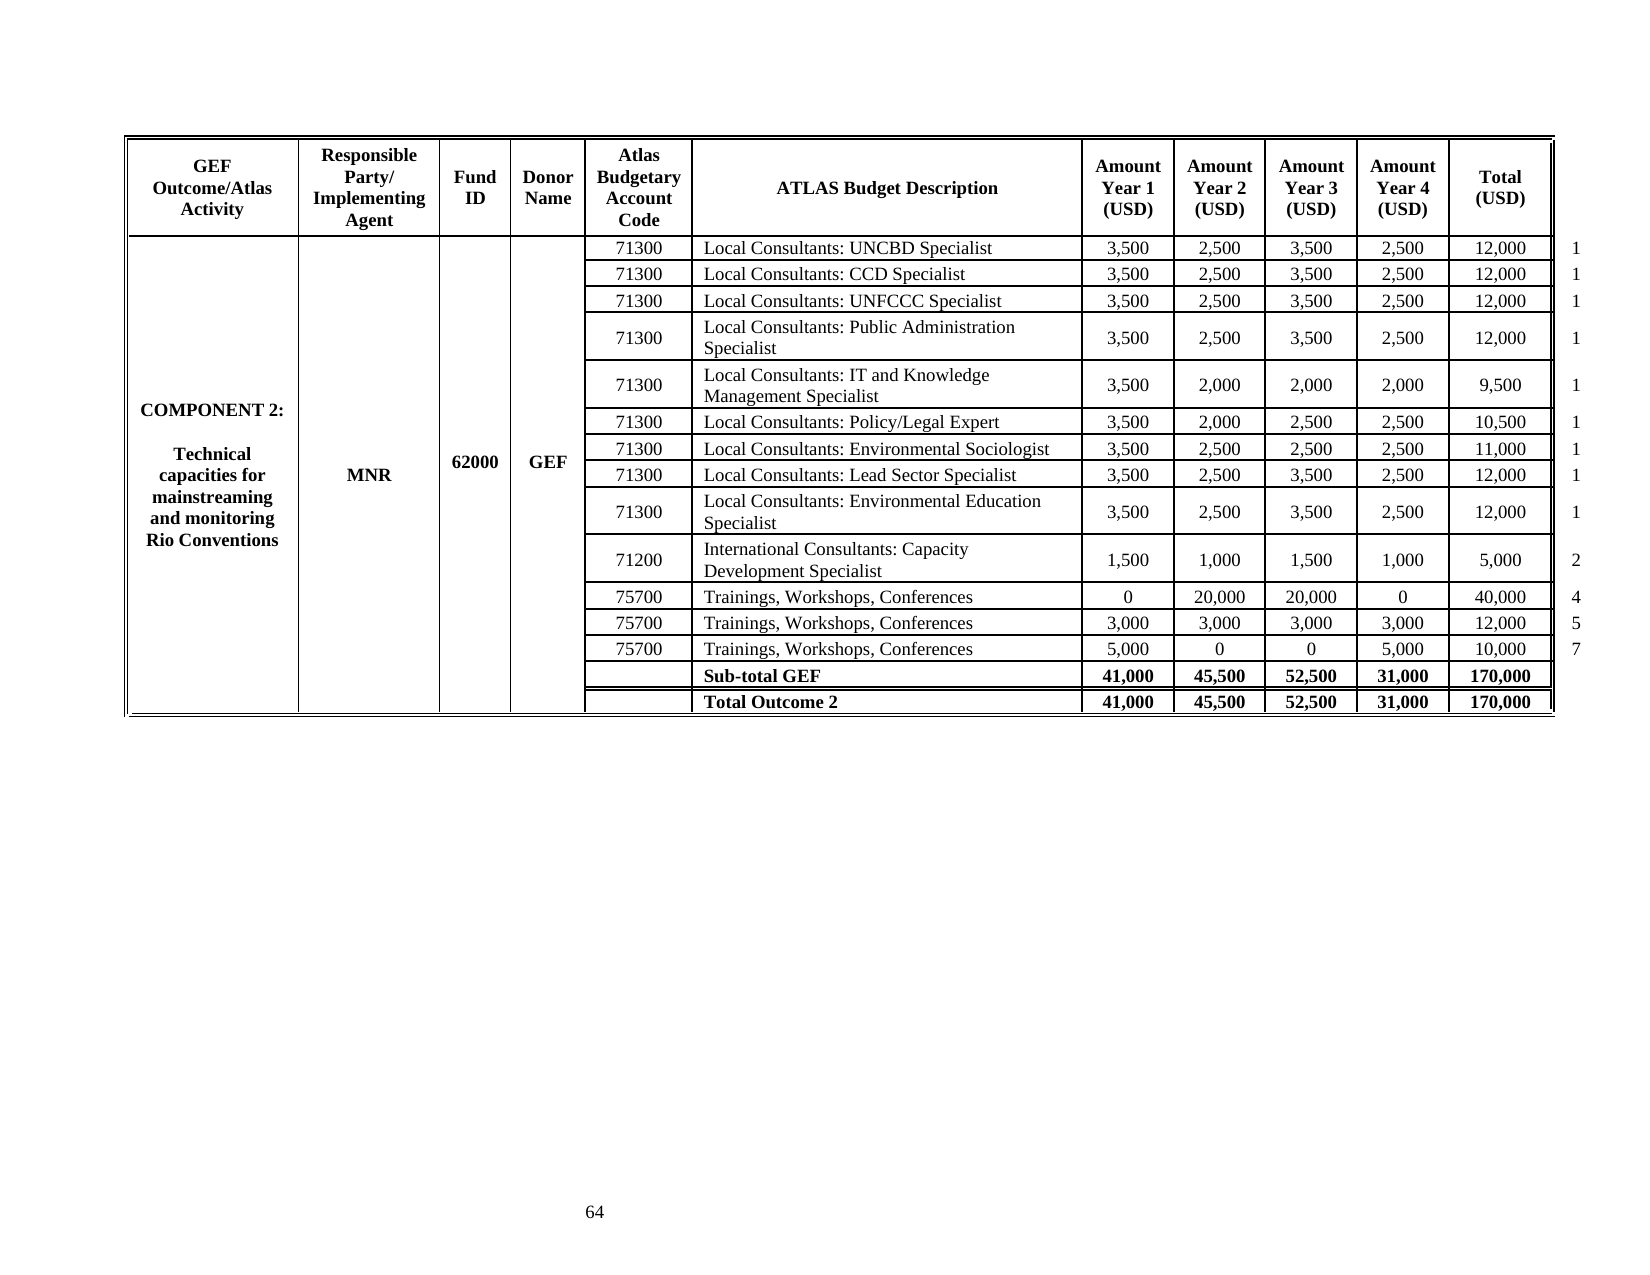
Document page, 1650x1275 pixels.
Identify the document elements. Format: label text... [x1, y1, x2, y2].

table_cell 71300 [586, 488, 691, 533]
table_cell 1 [1555, 259, 1600, 285]
table_cell 2,000 [1266, 361, 1356, 407]
table_cell 0 [1358, 583, 1448, 607]
table_cell 31,000 [1358, 662, 1448, 686]
table_cell 3,500 [1266, 261, 1356, 285]
table_cell 3,500 [1083, 488, 1173, 533]
table_cell 5,000 [1358, 636, 1448, 660]
table_cell 3,500 [1266, 287, 1356, 311]
table_cell 2,500 [1358, 237, 1448, 259]
table_header [1552, 135, 1600, 235]
table_cell 11,000 [1450, 435, 1550, 459]
table_cell 12,000 [1450, 287, 1550, 311]
table_cell 2,000 [1175, 361, 1264, 407]
table_cell 3,500 [1083, 261, 1173, 285]
table_cell Local Consultants: UNCBD Specialist [693, 237, 1081, 259]
table_cell 62000 [440, 237, 510, 686]
table_cell 2,500 [1175, 261, 1264, 285]
table_cell 52,500 [1266, 662, 1356, 686]
table_cell 71300 [586, 313, 691, 359]
table_cell 2 [1555, 533, 1600, 581]
table_cell 2,500 [1175, 237, 1264, 259]
table_cell 7 [1555, 634, 1600, 660]
table_header ATLAS Budget Description [693, 140, 1081, 235]
table_cell 1 [1555, 285, 1600, 311]
table_cell 1 [1555, 311, 1600, 359]
table_cell 71300 [586, 361, 691, 407]
table_cell 41,000 [1083, 691, 1173, 712]
table_cell 3,500 [1266, 237, 1356, 259]
table_cell 0 [1083, 583, 1173, 607]
table_cell 3,500 [1083, 409, 1173, 433]
table_cell 10,000 [1450, 636, 1550, 660]
table_cell Local Consultants: Policy/Legal Expert [693, 409, 1081, 433]
table_cell 1 [1555, 235, 1600, 259]
table_cell 0 [1266, 636, 1356, 660]
table_cell 71300 [586, 287, 691, 311]
table_cell Local Consultants: Lead Sector Specialist [693, 461, 1081, 486]
table_cell [511, 686, 584, 712]
table_cell 12,000 [1450, 261, 1550, 285]
table_cell 3,500 [1266, 461, 1356, 486]
table_header Donor Name [511, 140, 584, 235]
table_cell GEF [511, 237, 584, 686]
table_cell 3,500 [1083, 361, 1173, 407]
table_header Atlas Budgetary Account Code [586, 140, 691, 235]
table_cell 75700 [586, 583, 691, 607]
table_cell 5,000 [1083, 636, 1173, 660]
table_cell 2,500 [1358, 461, 1448, 486]
table_cell 3,500 [1083, 237, 1173, 259]
table_cell Local Consultants: IT and Knowledge Management Specialist [693, 361, 1081, 407]
table_cell 2,500 [1358, 488, 1448, 533]
table_cell [1555, 660, 1600, 686]
table_cell [586, 662, 691, 686]
table_cell Trainings, Workshops, Conferences [693, 583, 1081, 607]
table_header Amount Year 2 (USD) [1175, 140, 1264, 235]
table_header GEF Outcome/Atlas Activity [128, 140, 298, 235]
table_cell 4 [1555, 581, 1600, 607]
table_cell 2,500 [1266, 409, 1356, 433]
table_cell 12,000 [1450, 237, 1550, 259]
table_cell 2,500 [1358, 261, 1448, 285]
table_header Amount Year 1 (USD) [1083, 140, 1173, 235]
table_cell Sub-total GEF [693, 662, 1081, 686]
table_cell 52,500 [1266, 691, 1356, 712]
table_cell 5,000 [1450, 535, 1550, 581]
table_cell 1,000 [1175, 535, 1264, 581]
table_cell 2,500 [1358, 313, 1448, 359]
table_cell 1 [1555, 433, 1600, 459]
table_cell 2,000 [1358, 361, 1448, 407]
table_cell MNR [299, 237, 439, 712]
table_cell Trainings, Workshops, Conferences [693, 636, 1081, 660]
table_cell 3,500 [1266, 488, 1356, 533]
table_cell 45,500 [1175, 691, 1264, 712]
table_cell 10,500 [1450, 409, 1550, 433]
table_cell 2,500 [1358, 409, 1448, 433]
table_cell 41,000 [1083, 662, 1173, 686]
table_cell [586, 691, 691, 712]
table_cell 31,000 [1358, 691, 1448, 712]
table_cell COMPONENT 2: Technical capacities for mainstreaming and monitoring Rio Conventions [128, 236, 298, 712]
table_cell 170,000 [1450, 691, 1552, 712]
table_cell 2,500 [1175, 488, 1264, 533]
table_cell 3,500 [1083, 313, 1173, 359]
table_cell 75700 [586, 610, 691, 634]
table_cell 5 [1555, 607, 1600, 634]
table_cell 40,000 [1450, 583, 1550, 607]
table_cell 20,000 [1266, 583, 1356, 607]
table_header Fund ID [440, 140, 510, 235]
table_cell 3,000 [1266, 610, 1356, 634]
table_cell [1555, 686, 1600, 712]
table_cell 1,500 [1266, 535, 1356, 581]
table_cell 71300 [586, 237, 691, 259]
table_header Amount Year 3 (USD) [1266, 140, 1356, 235]
table_cell 170,000 [1450, 662, 1550, 686]
table_cell Local Consultants: Environmental Sociologist [693, 435, 1081, 459]
table_cell Local Consultants: CCD Specialist [693, 261, 1081, 285]
table_cell 1 [1555, 359, 1600, 407]
table_cell Local Consultants: UNFCCC Specialist [693, 287, 1081, 311]
table_cell 3,500 [1083, 435, 1173, 459]
table_cell 1,500 [1083, 535, 1173, 581]
table_cell 20,000 [1175, 583, 1264, 607]
table_cell 71300 [586, 261, 691, 285]
table_cell 2,500 [1175, 287, 1264, 311]
table_cell 12,000 [1450, 313, 1550, 359]
table_cell 2,500 [1175, 435, 1264, 459]
table_cell 3,000 [1083, 610, 1173, 634]
table_cell 75700 [586, 636, 691, 660]
table_header Amount Year 4 (USD) [1358, 140, 1448, 235]
table_cell 1 [1555, 459, 1600, 486]
table_cell 12,000 [1450, 488, 1550, 533]
table_cell 2,500 [1358, 287, 1448, 311]
table_cell 12,000 [1450, 610, 1550, 634]
table_cell [440, 686, 510, 712]
table_header Total (USD) [1450, 140, 1552, 235]
table_cell 45,500 [1175, 662, 1264, 686]
table_cell 1 [1555, 486, 1600, 533]
table_cell 2,500 [1266, 435, 1356, 459]
table_cell 0 [1175, 636, 1264, 660]
table_cell 3,000 [1358, 610, 1448, 634]
table_cell 71300 [586, 435, 691, 459]
table_cell 9,500 [1450, 361, 1550, 407]
table_header Responsible Party/ Implementing Agent [299, 140, 439, 235]
table_cell 3,500 [1266, 313, 1356, 359]
table_cell 3,000 [1175, 610, 1264, 634]
table_cell Local Consultants: Public Administration Specialist [693, 313, 1081, 359]
table_cell Local Consultants: Environmental Education Specialist [693, 488, 1081, 533]
table_cell 12,000 [1450, 461, 1550, 486]
table_cell Total Outcome 2 [693, 691, 1081, 712]
table_cell Trainings, Workshops, Conferences [693, 610, 1081, 634]
table_cell International Consultants: Capacity Development Specialist [693, 535, 1081, 581]
table_cell 71300 [586, 409, 691, 433]
table_cell 1 [1555, 407, 1600, 433]
table_cell 71300 [586, 461, 691, 486]
table_cell 3,500 [1083, 461, 1173, 486]
table_cell 2,500 [1358, 435, 1448, 459]
table_cell 71200 [586, 535, 691, 581]
table_cell 2,500 [1175, 313, 1264, 359]
table_cell 2,000 [1175, 409, 1264, 433]
table_cell 1,000 [1358, 535, 1448, 581]
table_cell 2,500 [1175, 461, 1264, 486]
table_cell 3,500 [1083, 287, 1173, 311]
